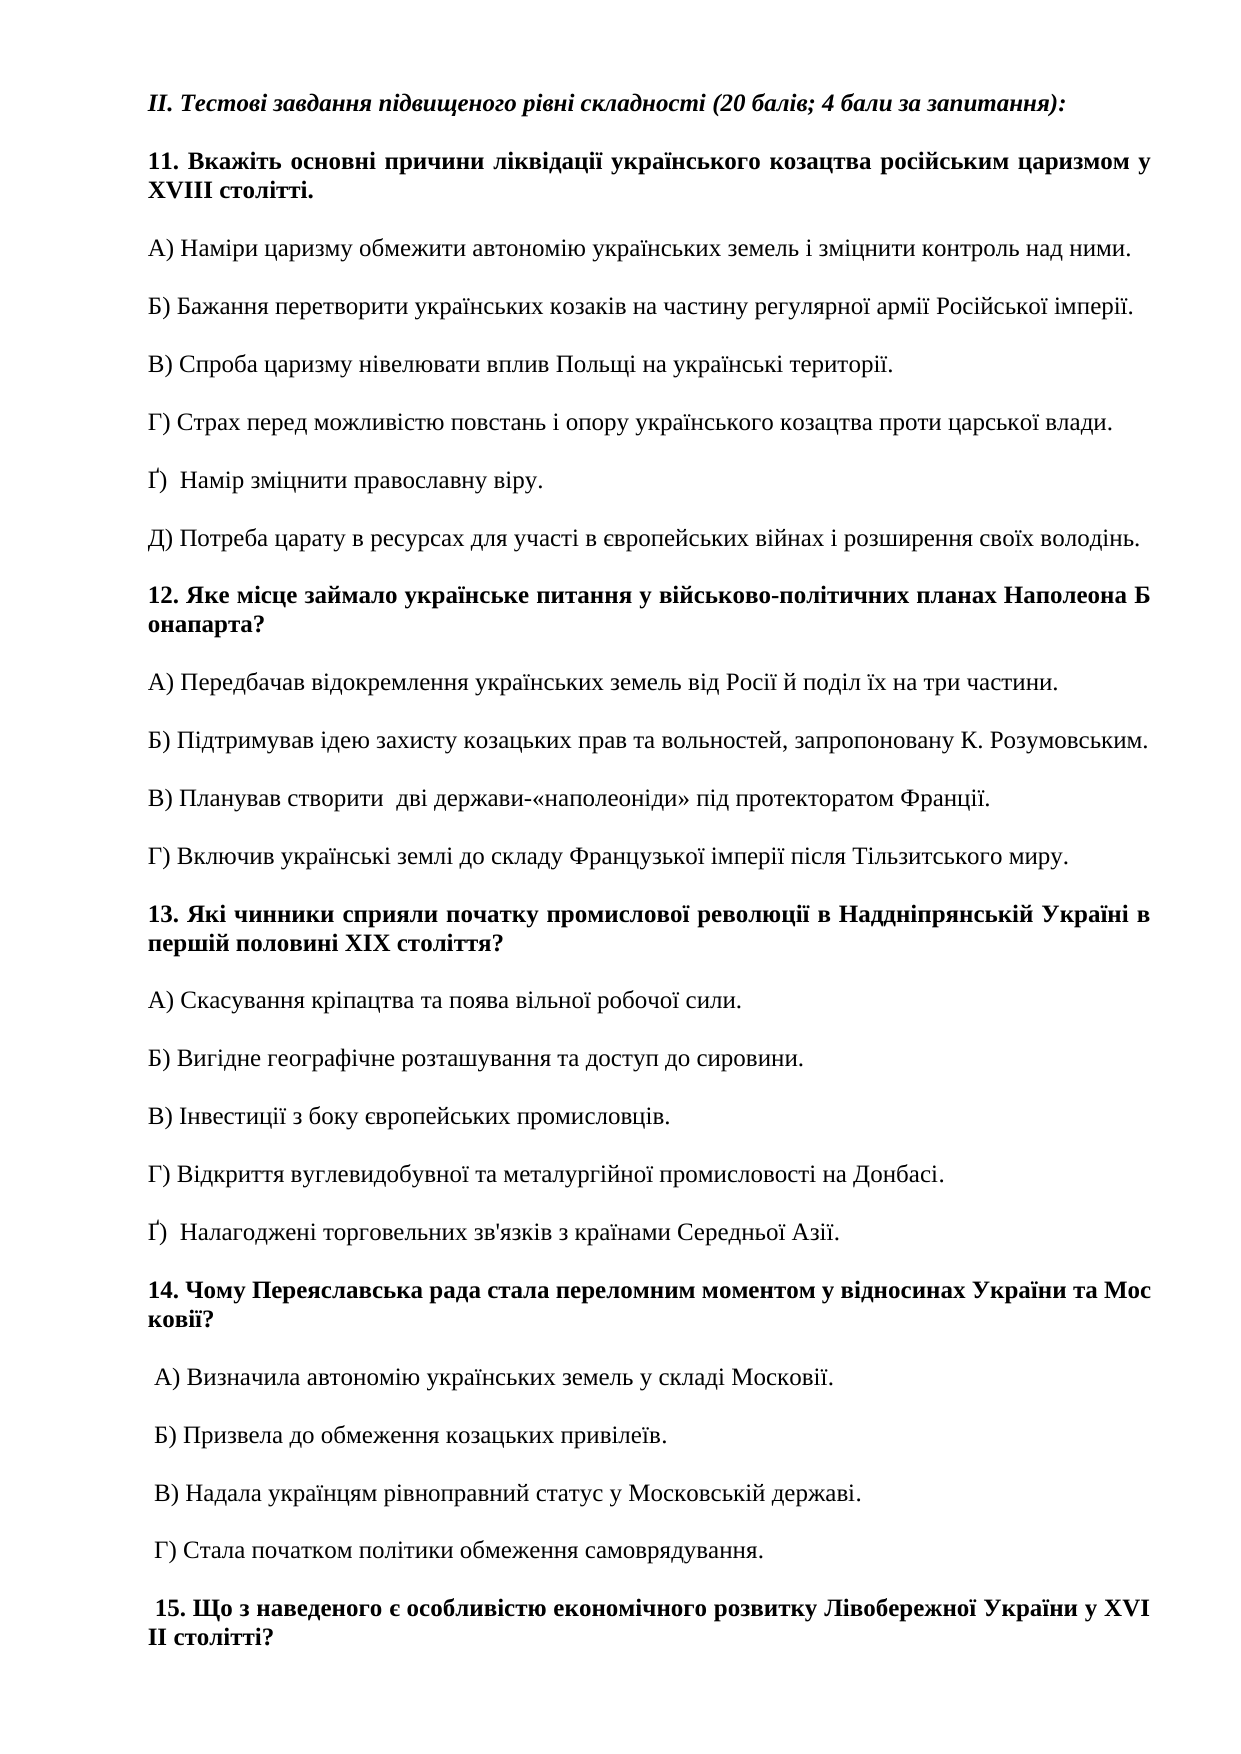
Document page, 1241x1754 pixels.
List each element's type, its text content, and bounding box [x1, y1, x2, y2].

text Ґ) Намір зміцнити православну віру. [148, 465, 1152, 493]
text Г) Страх перед можливістю повстань і опору українського козацтва проти царської влади. [148, 407, 1152, 436]
text Б) Бажання перетворити українських козаків на частину регулярної армії Російської імперії. [148, 291, 1152, 320]
text 12. Яке місце займало українське питання у військово-політичних планах Наполеона Бонапарта? [148, 581, 1152, 638]
text 14. Чому Переяславська рада стала переломним моментом у відносинах України та Московії? [148, 1275, 1152, 1333]
text А) Наміри царизму обмежити автономію українських земель і зміцнити контроль над ними. [148, 233, 1152, 262]
text В) Планував створити дві держави-«наполеоніди» під протекторатом Франції. [148, 783, 1152, 812]
text Б) Призвела до обмеження козацьких привілеїв. [148, 1420, 1152, 1448]
text Ґ) Налагоджені торговельних зв'язків з країнами Середньої Азії. [148, 1217, 1152, 1246]
text А) Передбачав відокремлення українських земель від Росії й поділ їх на три частини. [148, 667, 1152, 696]
text В) Спроба царизму нівелювати вплив Польщі на українські території. [148, 349, 1152, 378]
text 11. Вкажіть основні причини ліквідації українського козацтва російським царизмом у XVIII столітті. [148, 146, 1152, 204]
text А) Визначила автономію українських земель у складі Московії. [148, 1362, 1152, 1391]
text Г) Включив українські землі до складу Французької імперії після Тільзитського миру. [148, 841, 1152, 870]
text В) Надала українцям рівноправний статус у Московській державі. [148, 1478, 1152, 1506]
text А) Скасування кріпацтва та поява вільної робочої сили. [148, 986, 1152, 1014]
text Б) Підтримував ідею захисту козацьких прав та вольностей, запропоновану К. Розумовським. [148, 725, 1152, 754]
text Г) Стала початком політики обмеження самоврядування. [148, 1536, 1152, 1564]
text Г) Відкриття вуглевидобувної та металургійної промисловості на Донбасі. [148, 1159, 1152, 1188]
text 13. Які чинники сприяли початку промислової революції в Наддніпрянській Україні в першій половині XIX століття? [148, 899, 1152, 956]
text Б) Вигідне географічне розташування та доступ до сировини. [148, 1043, 1152, 1072]
text В) Інвестиції з боку європейських промисловців. [148, 1101, 1152, 1130]
text Д) Потреба царату в ресурсах для участі в європейських війнах і розширення своїх володінь. [148, 523, 1152, 551]
text 15. Що з наведеного є особливістю економічного розвитку Лівобережної України у XVIII столітті? [148, 1593, 1152, 1651]
text ІІ. Тестові завдання підвищеного рівні складності (20 балів; 4 бали за запитання): [148, 88, 1152, 117]
